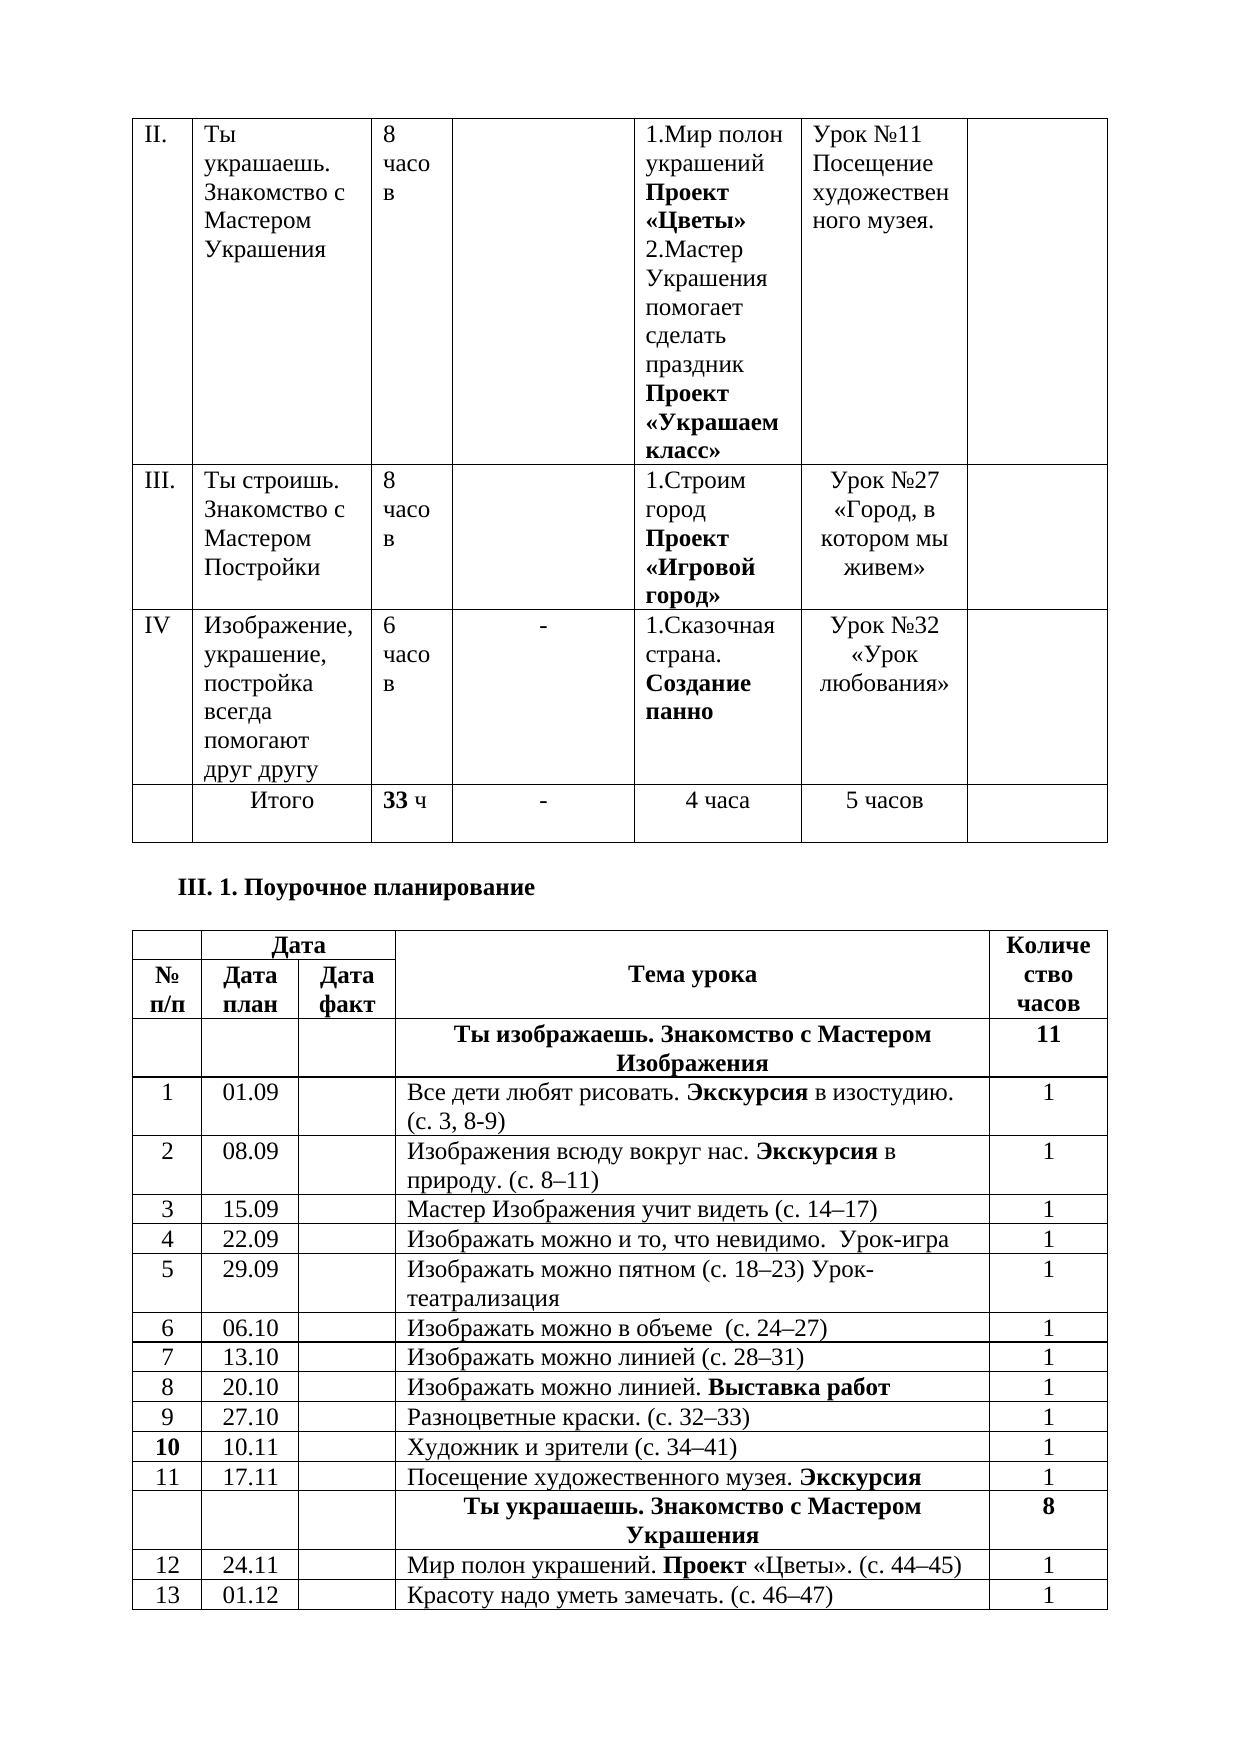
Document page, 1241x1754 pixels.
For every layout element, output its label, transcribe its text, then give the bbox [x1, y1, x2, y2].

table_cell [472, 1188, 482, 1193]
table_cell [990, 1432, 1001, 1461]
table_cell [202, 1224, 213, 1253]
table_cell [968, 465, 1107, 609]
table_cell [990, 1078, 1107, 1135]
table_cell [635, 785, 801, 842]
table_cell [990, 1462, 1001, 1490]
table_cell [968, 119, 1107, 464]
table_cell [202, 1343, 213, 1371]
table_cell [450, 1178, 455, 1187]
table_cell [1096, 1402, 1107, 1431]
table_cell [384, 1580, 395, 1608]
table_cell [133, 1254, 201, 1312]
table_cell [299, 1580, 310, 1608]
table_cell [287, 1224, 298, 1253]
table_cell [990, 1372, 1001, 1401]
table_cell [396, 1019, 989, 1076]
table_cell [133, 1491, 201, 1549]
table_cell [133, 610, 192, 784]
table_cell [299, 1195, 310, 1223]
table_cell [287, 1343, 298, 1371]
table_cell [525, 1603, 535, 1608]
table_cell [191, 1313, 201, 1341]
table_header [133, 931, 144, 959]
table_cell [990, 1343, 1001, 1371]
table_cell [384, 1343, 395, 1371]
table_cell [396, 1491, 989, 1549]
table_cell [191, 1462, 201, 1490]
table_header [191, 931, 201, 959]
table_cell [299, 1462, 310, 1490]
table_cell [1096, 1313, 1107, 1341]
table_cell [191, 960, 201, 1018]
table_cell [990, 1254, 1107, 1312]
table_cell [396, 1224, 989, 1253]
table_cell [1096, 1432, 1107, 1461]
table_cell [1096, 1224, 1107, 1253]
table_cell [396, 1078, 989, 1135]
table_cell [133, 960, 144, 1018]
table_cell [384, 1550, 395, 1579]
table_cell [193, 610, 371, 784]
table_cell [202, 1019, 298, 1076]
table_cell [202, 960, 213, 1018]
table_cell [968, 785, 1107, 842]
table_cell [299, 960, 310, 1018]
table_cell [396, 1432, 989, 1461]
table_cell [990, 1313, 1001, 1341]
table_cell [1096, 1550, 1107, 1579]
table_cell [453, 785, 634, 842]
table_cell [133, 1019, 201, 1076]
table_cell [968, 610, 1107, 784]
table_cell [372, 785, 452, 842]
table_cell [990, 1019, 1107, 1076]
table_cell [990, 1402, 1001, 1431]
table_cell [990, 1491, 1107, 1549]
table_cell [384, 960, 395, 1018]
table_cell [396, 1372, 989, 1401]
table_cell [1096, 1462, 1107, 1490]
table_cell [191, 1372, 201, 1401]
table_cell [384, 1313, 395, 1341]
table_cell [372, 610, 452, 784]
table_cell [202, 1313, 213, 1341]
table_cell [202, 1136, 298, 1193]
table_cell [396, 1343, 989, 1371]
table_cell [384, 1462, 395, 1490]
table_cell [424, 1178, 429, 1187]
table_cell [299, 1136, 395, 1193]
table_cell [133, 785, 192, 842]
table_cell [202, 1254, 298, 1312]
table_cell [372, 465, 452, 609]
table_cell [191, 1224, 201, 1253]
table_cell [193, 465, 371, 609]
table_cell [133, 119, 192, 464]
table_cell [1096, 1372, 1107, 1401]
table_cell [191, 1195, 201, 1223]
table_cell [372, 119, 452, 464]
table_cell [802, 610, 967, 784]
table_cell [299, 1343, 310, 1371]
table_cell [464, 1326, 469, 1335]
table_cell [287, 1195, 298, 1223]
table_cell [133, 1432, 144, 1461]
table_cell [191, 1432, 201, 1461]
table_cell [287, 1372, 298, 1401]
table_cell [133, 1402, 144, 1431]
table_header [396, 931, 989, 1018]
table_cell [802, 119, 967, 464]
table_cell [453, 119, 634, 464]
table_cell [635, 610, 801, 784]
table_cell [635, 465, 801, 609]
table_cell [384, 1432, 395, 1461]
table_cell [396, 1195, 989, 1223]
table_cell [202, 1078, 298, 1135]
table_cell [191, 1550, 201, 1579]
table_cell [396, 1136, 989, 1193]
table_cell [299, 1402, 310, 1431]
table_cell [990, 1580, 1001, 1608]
text III. 1. Поурочное планирование [177, 872, 1152, 901]
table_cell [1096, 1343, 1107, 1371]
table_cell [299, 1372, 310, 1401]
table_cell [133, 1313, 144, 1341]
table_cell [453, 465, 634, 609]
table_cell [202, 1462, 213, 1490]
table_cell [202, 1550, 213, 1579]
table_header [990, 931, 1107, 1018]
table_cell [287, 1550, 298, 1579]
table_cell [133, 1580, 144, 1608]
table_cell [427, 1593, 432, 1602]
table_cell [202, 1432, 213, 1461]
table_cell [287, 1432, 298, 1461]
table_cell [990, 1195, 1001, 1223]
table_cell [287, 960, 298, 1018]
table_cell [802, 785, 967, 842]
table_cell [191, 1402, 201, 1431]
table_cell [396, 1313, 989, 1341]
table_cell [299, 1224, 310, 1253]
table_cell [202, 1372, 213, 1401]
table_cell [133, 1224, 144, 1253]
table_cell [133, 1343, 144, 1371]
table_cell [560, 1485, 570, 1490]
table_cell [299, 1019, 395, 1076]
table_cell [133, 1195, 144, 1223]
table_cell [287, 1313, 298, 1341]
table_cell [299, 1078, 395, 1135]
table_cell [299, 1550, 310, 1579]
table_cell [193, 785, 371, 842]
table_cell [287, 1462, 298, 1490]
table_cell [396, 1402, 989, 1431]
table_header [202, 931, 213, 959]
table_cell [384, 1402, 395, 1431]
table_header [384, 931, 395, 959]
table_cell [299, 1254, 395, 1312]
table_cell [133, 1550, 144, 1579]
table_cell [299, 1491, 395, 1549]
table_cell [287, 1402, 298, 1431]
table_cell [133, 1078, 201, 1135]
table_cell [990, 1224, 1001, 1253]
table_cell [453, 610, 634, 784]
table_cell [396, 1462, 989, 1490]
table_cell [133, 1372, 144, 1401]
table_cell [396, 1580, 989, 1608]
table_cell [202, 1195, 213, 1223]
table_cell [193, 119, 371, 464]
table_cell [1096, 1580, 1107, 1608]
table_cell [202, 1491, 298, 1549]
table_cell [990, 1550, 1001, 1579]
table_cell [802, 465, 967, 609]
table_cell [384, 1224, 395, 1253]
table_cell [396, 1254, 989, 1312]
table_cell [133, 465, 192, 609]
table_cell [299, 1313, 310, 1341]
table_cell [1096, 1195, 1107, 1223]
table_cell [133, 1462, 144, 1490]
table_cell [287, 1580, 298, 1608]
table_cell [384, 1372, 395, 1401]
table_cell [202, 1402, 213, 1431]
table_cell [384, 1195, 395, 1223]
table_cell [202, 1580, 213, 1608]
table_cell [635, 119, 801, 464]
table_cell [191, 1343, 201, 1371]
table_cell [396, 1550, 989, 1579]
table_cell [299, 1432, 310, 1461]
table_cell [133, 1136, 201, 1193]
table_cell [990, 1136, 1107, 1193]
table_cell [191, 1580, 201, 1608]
